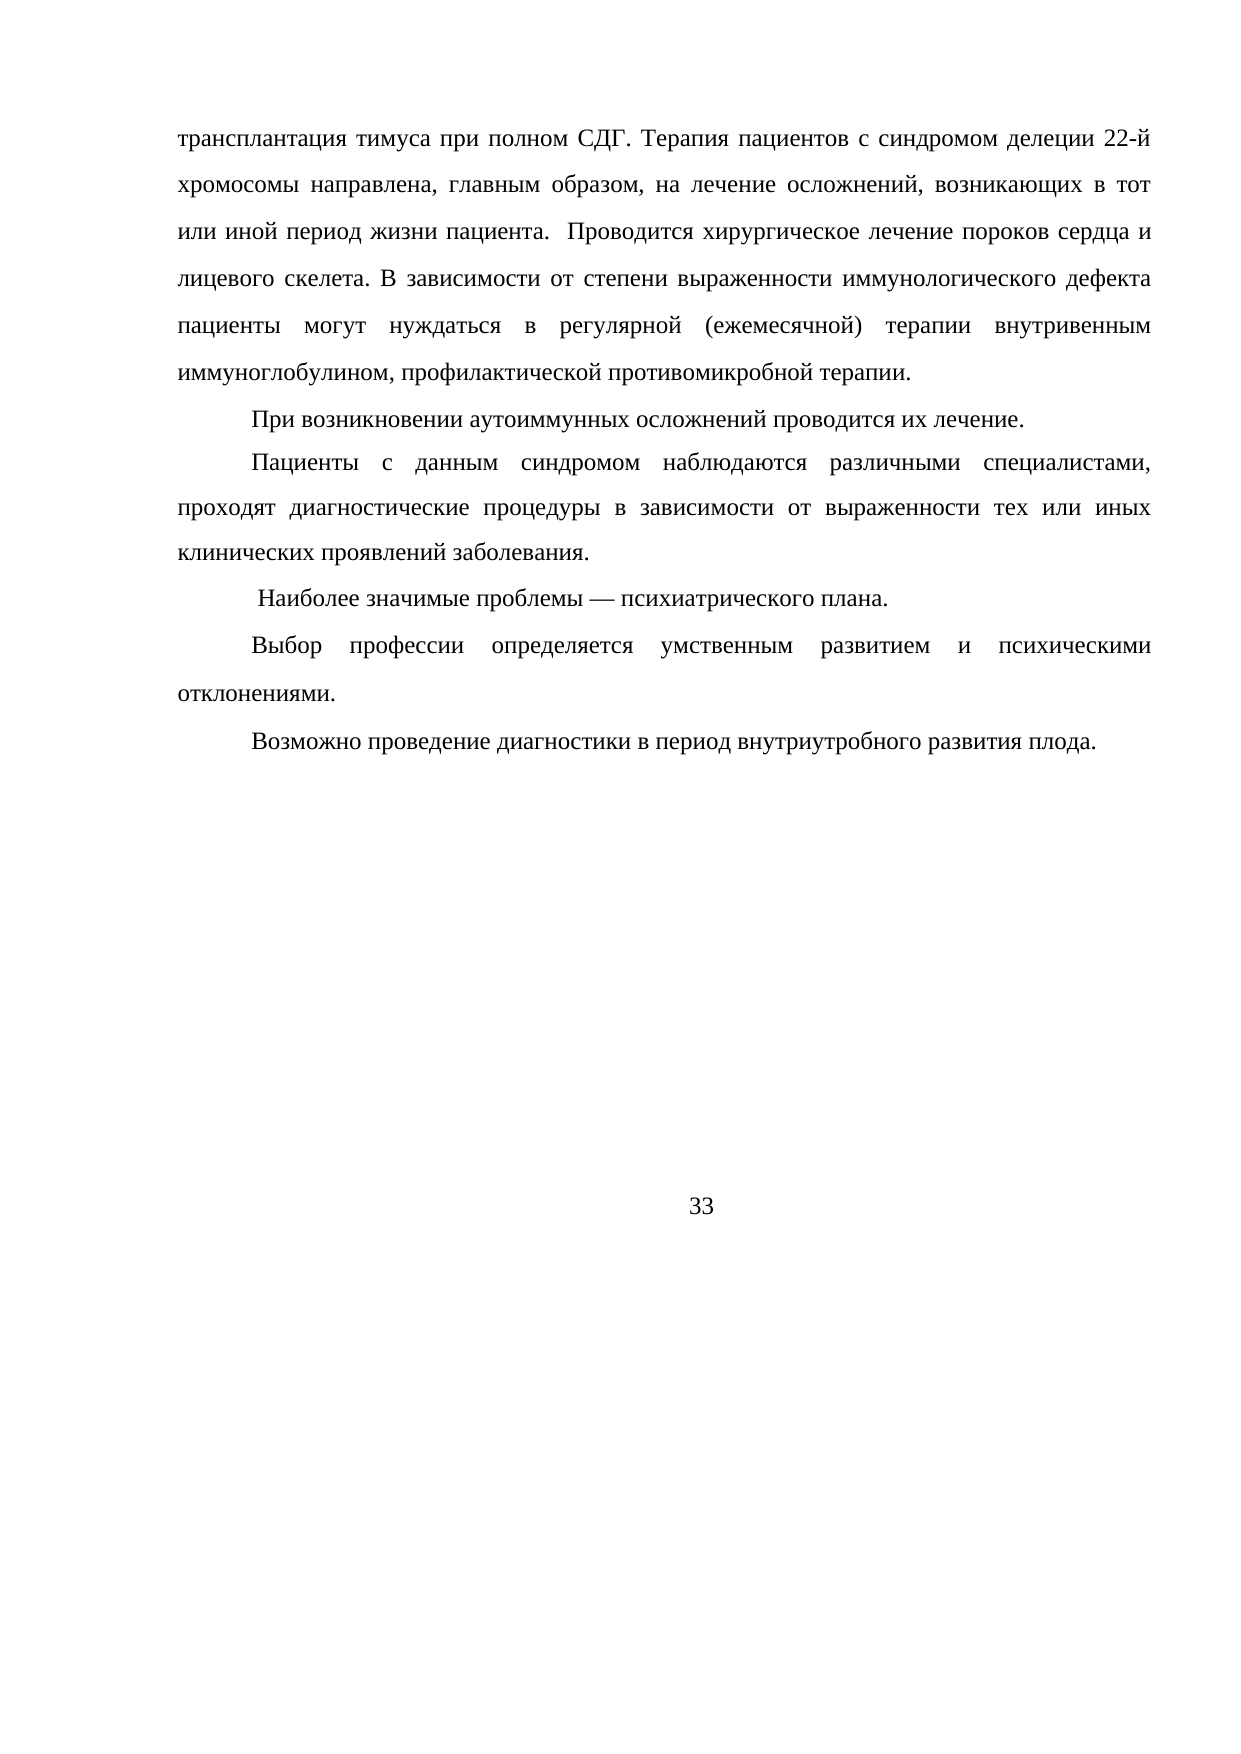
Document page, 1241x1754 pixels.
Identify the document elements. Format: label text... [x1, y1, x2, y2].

text 33 [251, 1191, 1152, 1220]
text Наиболее значимые проблемы — психиатрического плана. [251, 583, 1152, 611]
text При возникновении аутоиммунных осложнений проводится их лечение. [251, 404, 1152, 433]
text Пациенты с данным синдромом наблюдаются различными специалистами, проходят диагностические процедуры в зависимости от выраженности тех или иных клинических проявлений заболевания. [177, 447, 1152, 566]
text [177, 123, 1152, 385]
text Выбор профессии определяется умственным развитием и психическими отклонениями. [177, 630, 1152, 707]
text Возможно проведение диагностики в период внутриутробного развития плода. [251, 726, 1152, 754]
